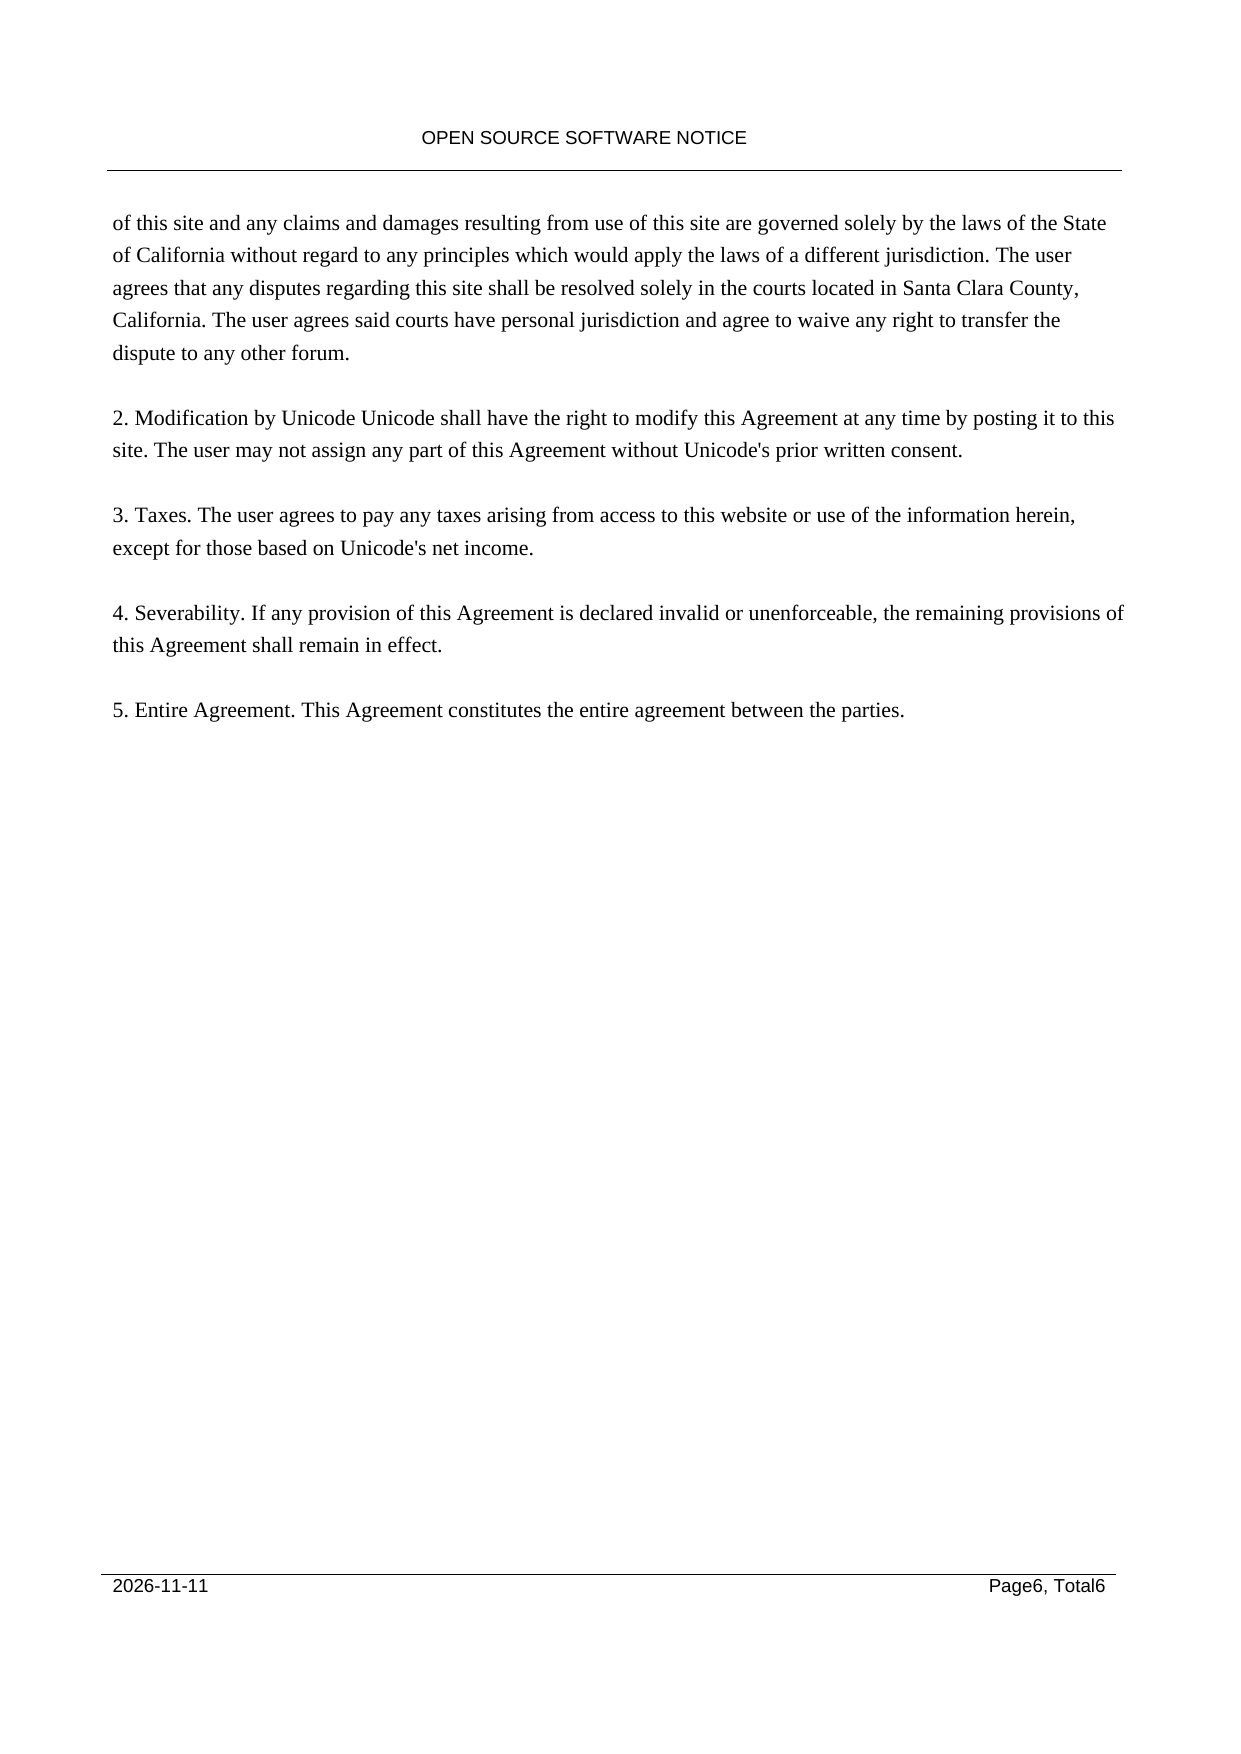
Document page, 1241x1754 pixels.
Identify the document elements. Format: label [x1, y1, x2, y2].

text [112, 206, 1128, 759]
